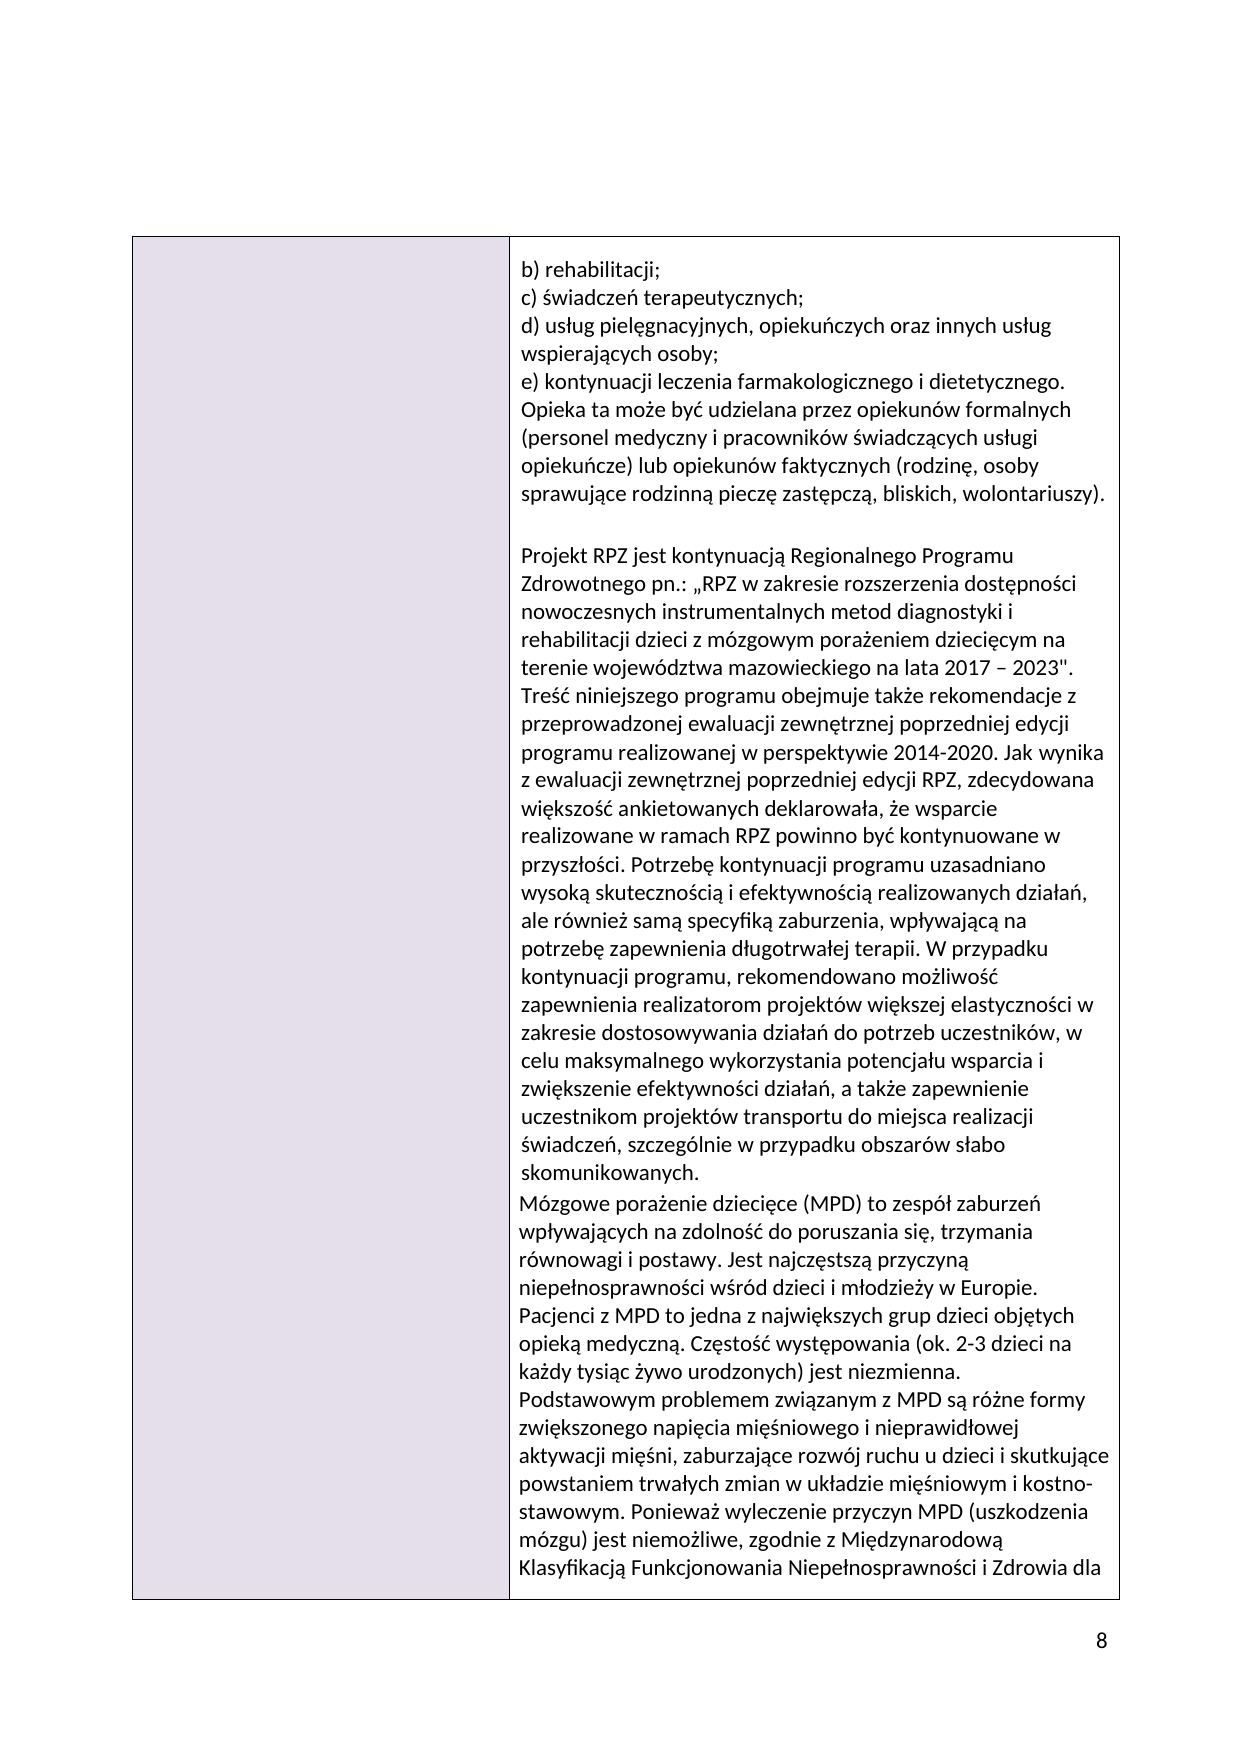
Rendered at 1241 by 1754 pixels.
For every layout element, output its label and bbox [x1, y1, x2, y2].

table_cell [510, 237, 1119, 1599]
table_cell [133, 237, 509, 1599]
